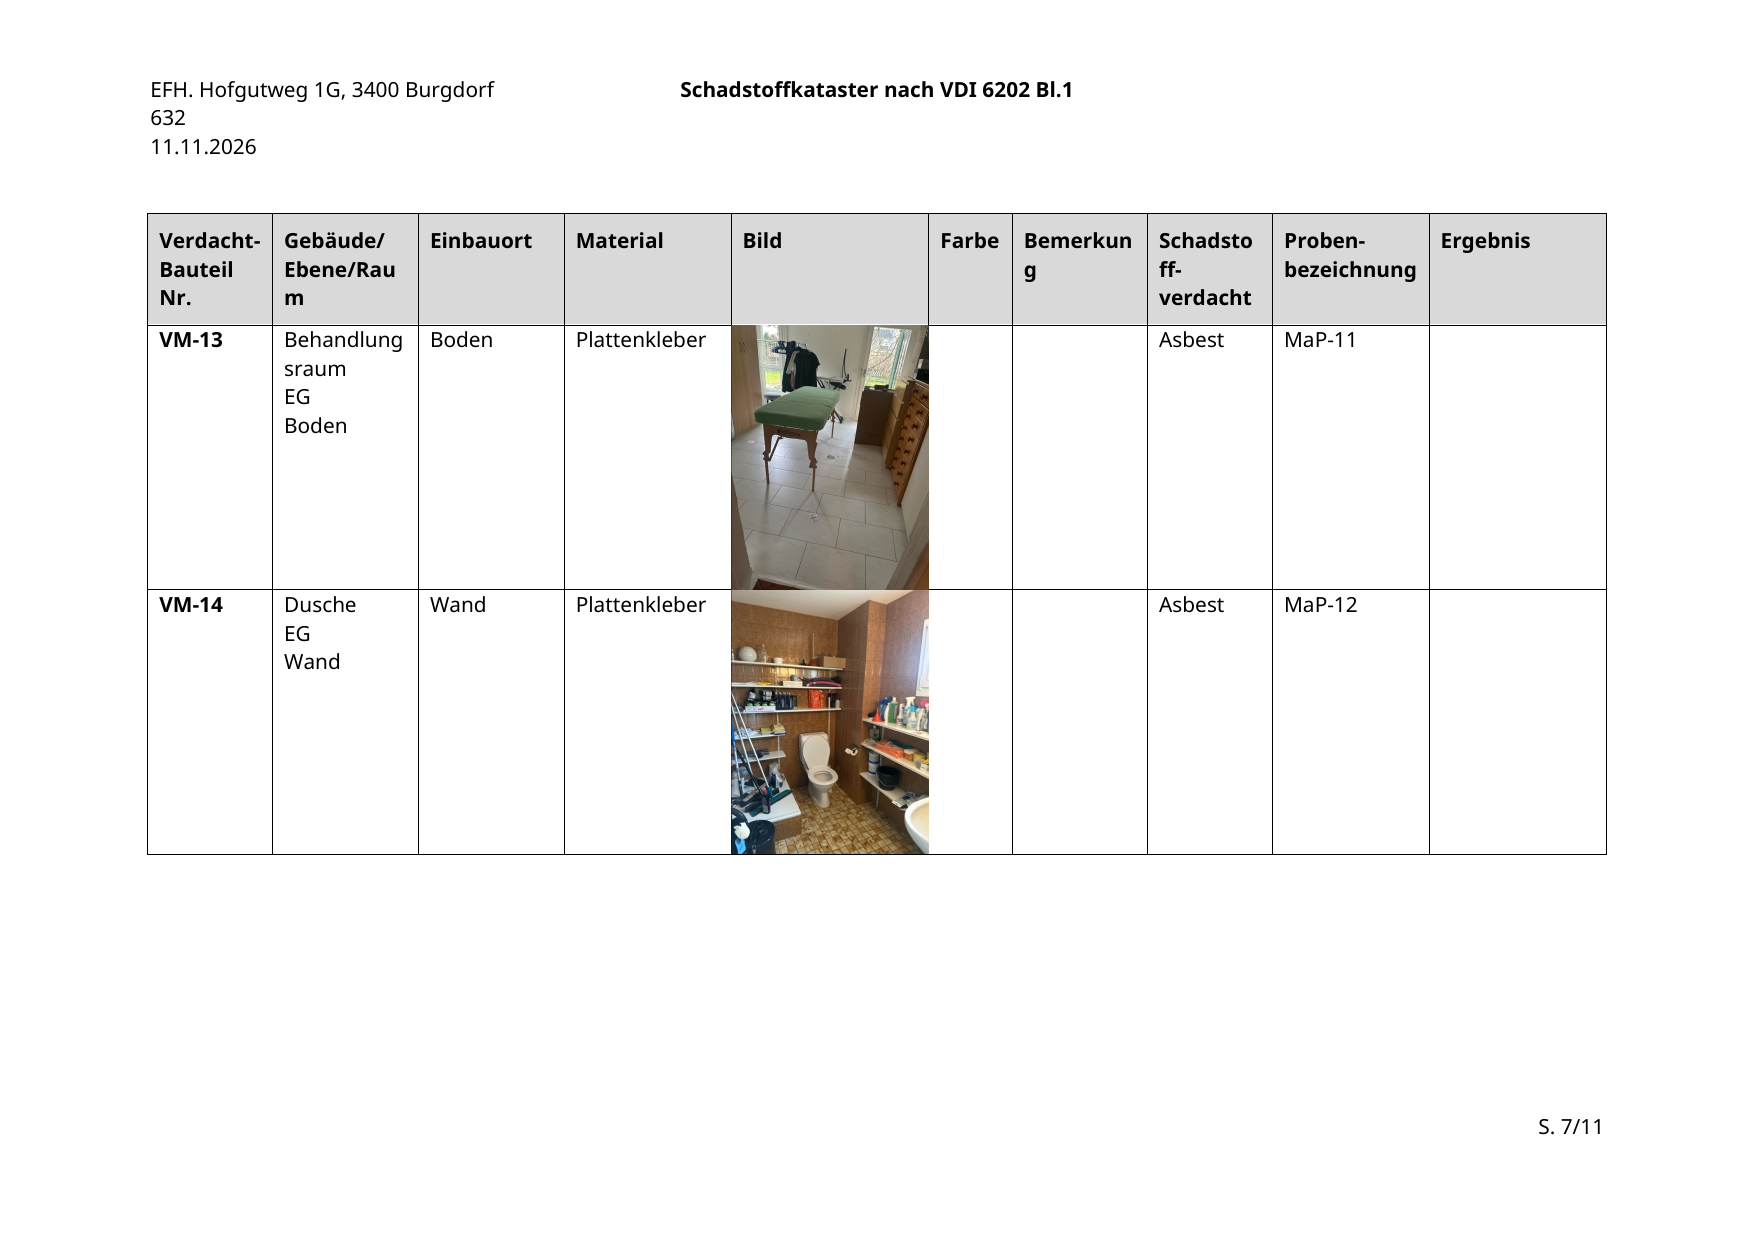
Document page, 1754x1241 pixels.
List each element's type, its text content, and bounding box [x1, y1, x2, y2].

table_cell [1430, 590, 1606, 854]
table_cell [929, 326, 1012, 589]
table_cell Boden [419, 326, 564, 589]
table_cell [929, 590, 1012, 854]
table_header Bild [732, 214, 928, 324]
table_cell [1430, 326, 1606, 589]
table_header Material [565, 214, 731, 324]
table_cell [1013, 590, 1147, 854]
table_header Schadstoff-verdacht [1148, 214, 1272, 324]
table_header Ergebnis [1430, 214, 1606, 324]
table_cell Dusche EG Wand [273, 590, 418, 854]
table_header Proben-bezeichnung [1273, 214, 1429, 324]
table_cell MaP-11 [1273, 326, 1429, 589]
table_cell Wand [419, 590, 564, 854]
table_header Gebäude/ Ebene/Raum [273, 214, 418, 324]
table_header Verdacht-Bauteil Nr. [148, 214, 272, 324]
table_cell Plattenkleber [565, 326, 731, 589]
table_cell MaP-12 [1273, 590, 1429, 854]
table_cell Plattenkleber [565, 590, 731, 854]
table_cell Asbest [1148, 326, 1272, 589]
picture [731, 325, 929, 854]
table_cell VM-13 [148, 326, 272, 589]
table_cell VM-14 [148, 590, 272, 854]
table_cell [1013, 326, 1147, 589]
table_cell Asbest [1148, 590, 1272, 854]
table_header Bemerkung [1013, 214, 1147, 324]
table_header Einbauort [419, 214, 564, 324]
table_header Farbe [929, 214, 1012, 324]
table_cell Behandlungsraum EG Boden [273, 326, 418, 589]
